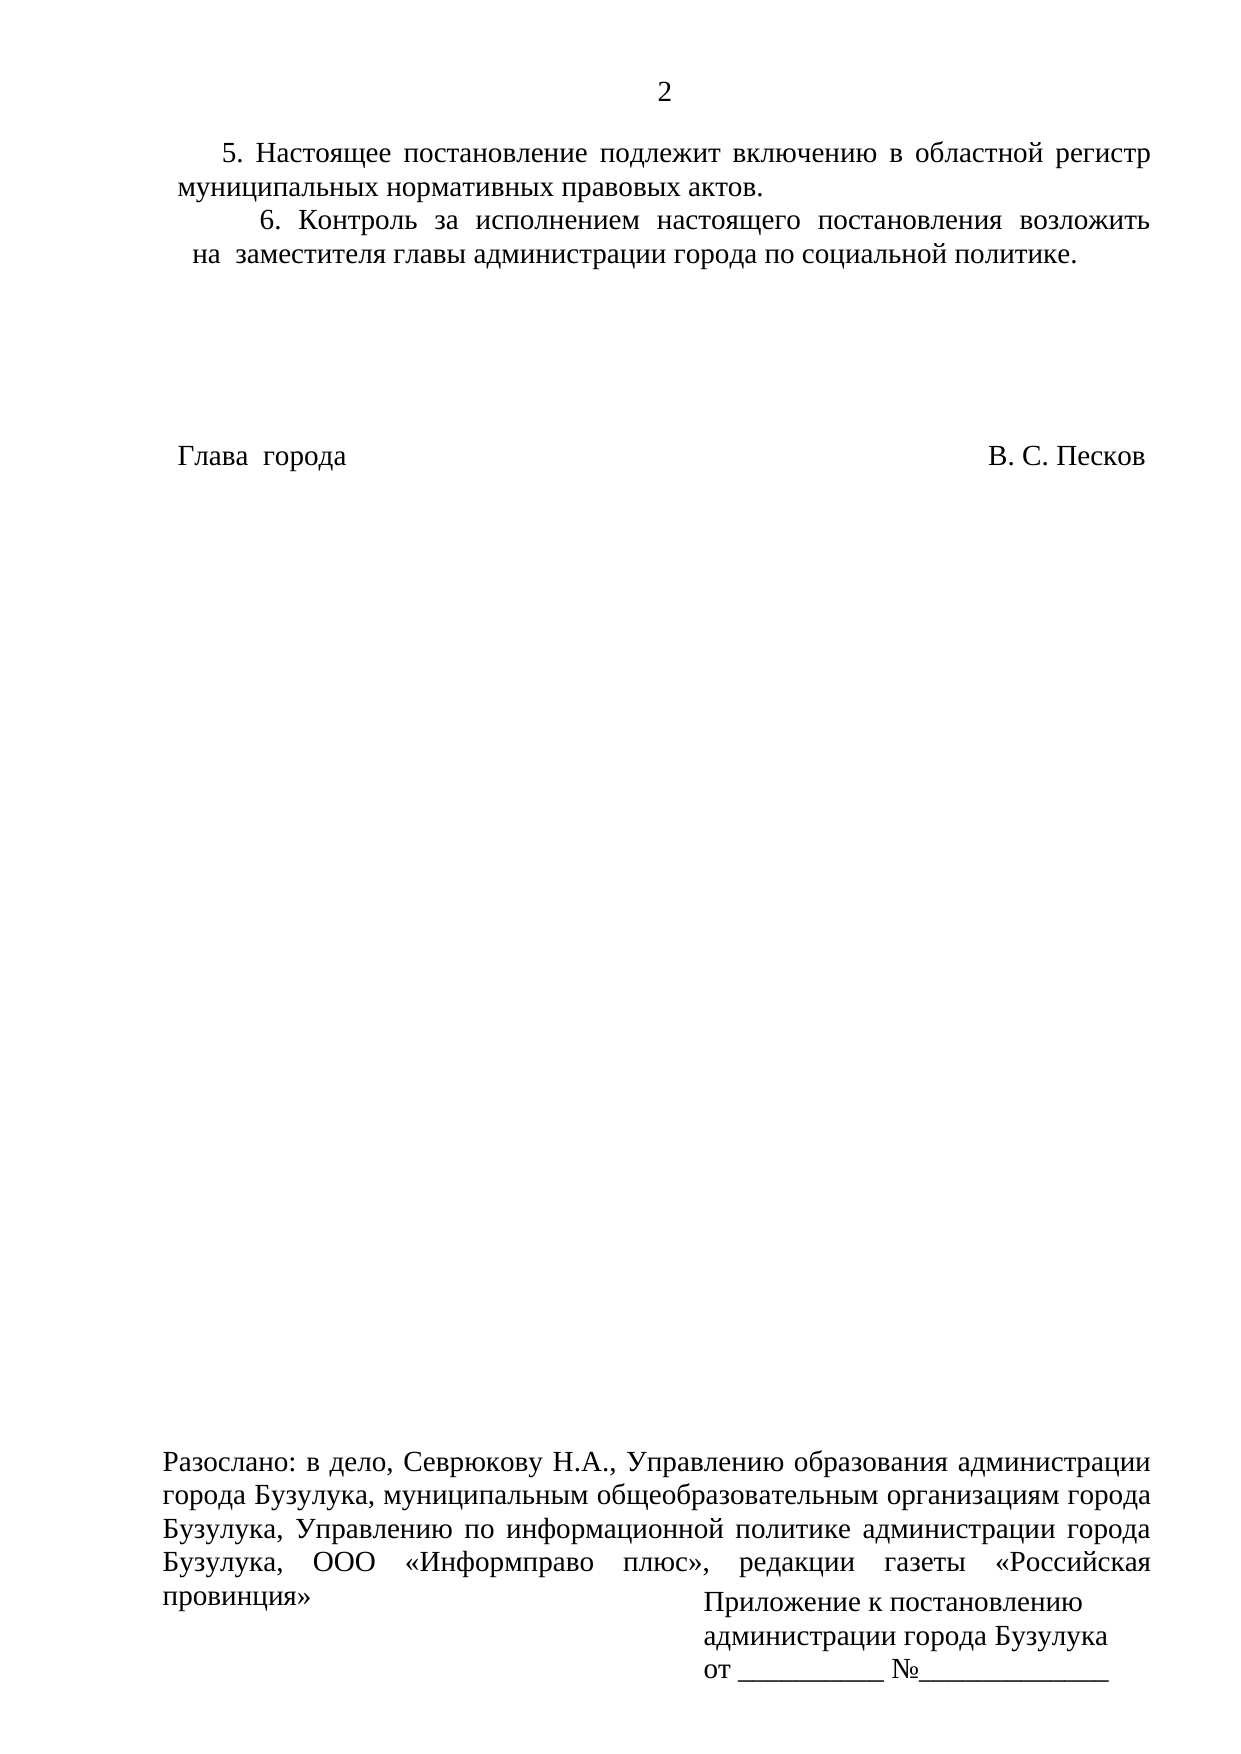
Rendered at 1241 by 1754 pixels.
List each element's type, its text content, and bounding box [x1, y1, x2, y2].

text 6. Контроль за исполнением настоящего постановления возложить на заместителя главы администрации города по социальной политике. [192, 202, 1152, 269]
text 5. Настоящее постановление подлежит включению в областной регистр муниципальных нормативных правовых актов. [177, 135, 1152, 202]
text Разослано: в дело, Севрюкову Н.А., Управлению образования администрации города Бузулука, муниципальным общеобразовательным организациям города Бузулука, Управлению по информационной политике администрации города Бузулука, ООО «Информправо плюс», редакции газеты «Российская провинция» [162, 1444, 1152, 1612]
table_header Приложение к постановлению администрации города Бузулука от __________ №_____________ [692, 1584, 1133, 1724]
text Глава города В. С. Песков [177, 438, 1152, 471]
